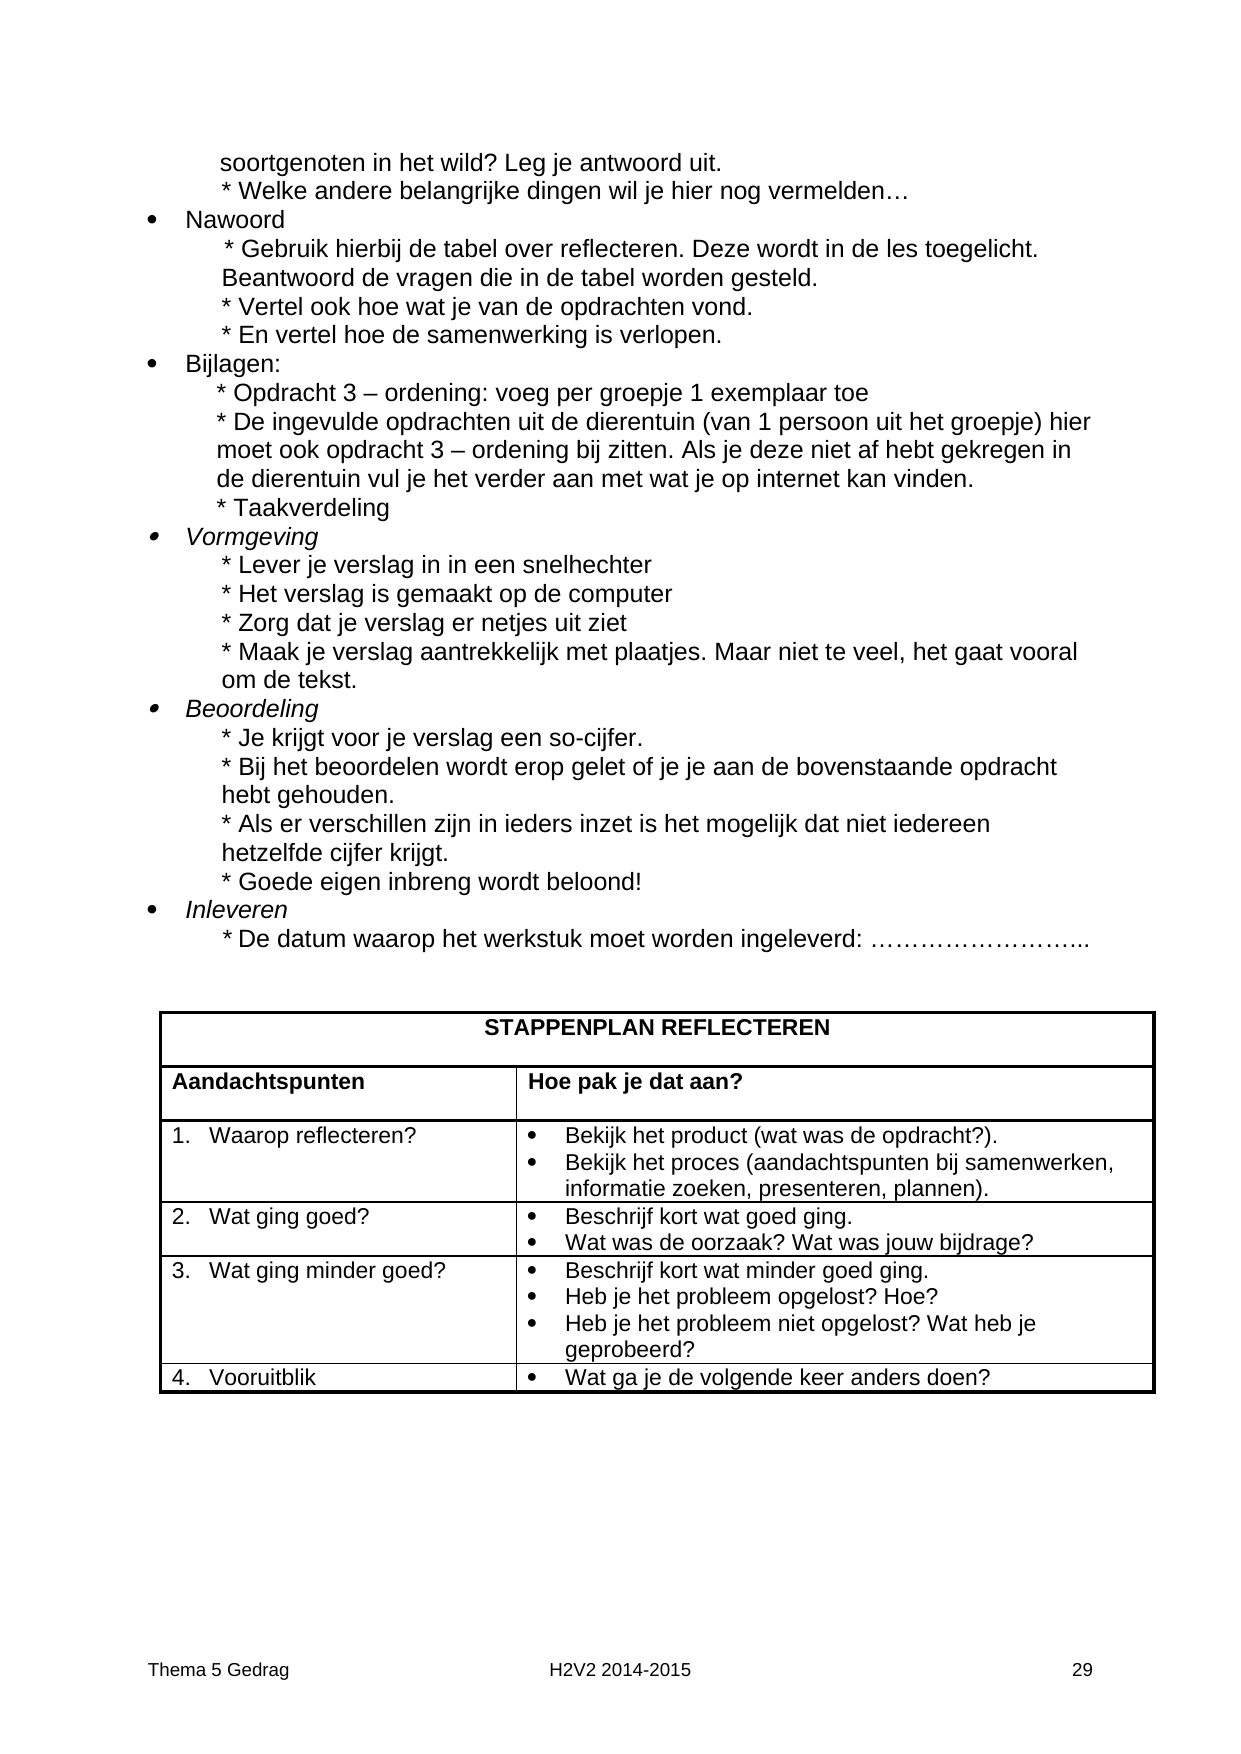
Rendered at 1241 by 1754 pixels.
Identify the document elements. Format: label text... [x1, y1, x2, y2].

table_cell Wat ging goed? [162, 1203, 516, 1255]
table_cell Waarop reflecteren? [162, 1122, 516, 1201]
text * Lever je verslag in in een snelhechter * Het verslag is gemaakt op de computer * Zorg dat je verslag er netjes uit ziet * Maak je verslag aantrekkelijk met plaatjes. Maar niet te veel, het gaat vooral om de tekst. [221, 550, 1093, 694]
list Beoordeling [148, 694, 1093, 723]
table_cell Wat ging minder goed? [162, 1257, 516, 1362]
text * Je krijgt voor je verslag een so-cijfer. * Bij het beoordelen wordt erop gelet of je je aan de bovenstaande opdracht hebt gehouden. * Als er verschillen zijn in ieders inzet is het mogelijk dat niet iedereen hetzelfde cijfer krijgt. * Goede eigen inbreng wordt beloond! [221, 723, 1093, 896]
table_header STAPPENPLAN REFLECTEREN [162, 1014, 1152, 1065]
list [148, 148, 1093, 205]
text * Gebruik hierbij de tabel over reflecteren. Deze wordt in de les toegelicht. Beantwoord de vragen die in de tabel worden gesteld. * Vertel ook hoe wat je van de opdrachten vond. * En vertel hoe de samenwerking is verlopen. [221, 234, 1093, 349]
text * Opdracht 3 – ordening: voeg per groepje 1 exemplaar toe * De ingevulde opdrachten uit de dierentuin (van 1 persoon uit het groepje) hier moet ook opdracht 3 – ordening bij zitten. Als je deze niet af hebt gekregen in de dierentuin vul je het verder aan met wat je op internet kan vinden. * Taakverdeling [216, 378, 1093, 522]
table_cell Bekijk het product (wat was de opdracht?). Bekijk het proces (aandachtspunten bij samenwerken, informatie zoeken, presenteren, plannen). [517, 1122, 1152, 1201]
table_cell Beschrijf kort wat minder goed ging. Heb je het probleem opgelost? Hoe? Heb je het probleem niet opgelost? Wat heb je geprobeerd? [517, 1257, 1152, 1362]
table_cell Aandachtspunten [162, 1068, 516, 1119]
list Vormgeving [148, 522, 1093, 550]
table_cell Hoe pak je dat aan? [517, 1068, 1152, 1119]
list Nawoord [148, 205, 1093, 234]
list Inleveren [148, 896, 1093, 924]
text * De datum waarop het werkstuk moet worden ingeleverd: ……………………... [185, 924, 1093, 953]
table_cell Vooruitblik [162, 1364, 516, 1390]
table_cell Beschrijf kort wat goed ging. Wat was de oorzaak? Wat was jouw bijdrage? [517, 1203, 1152, 1255]
table_cell Wat ga je de volgende keer anders doen? [517, 1364, 1152, 1390]
list Bijlagen: [148, 349, 1093, 378]
